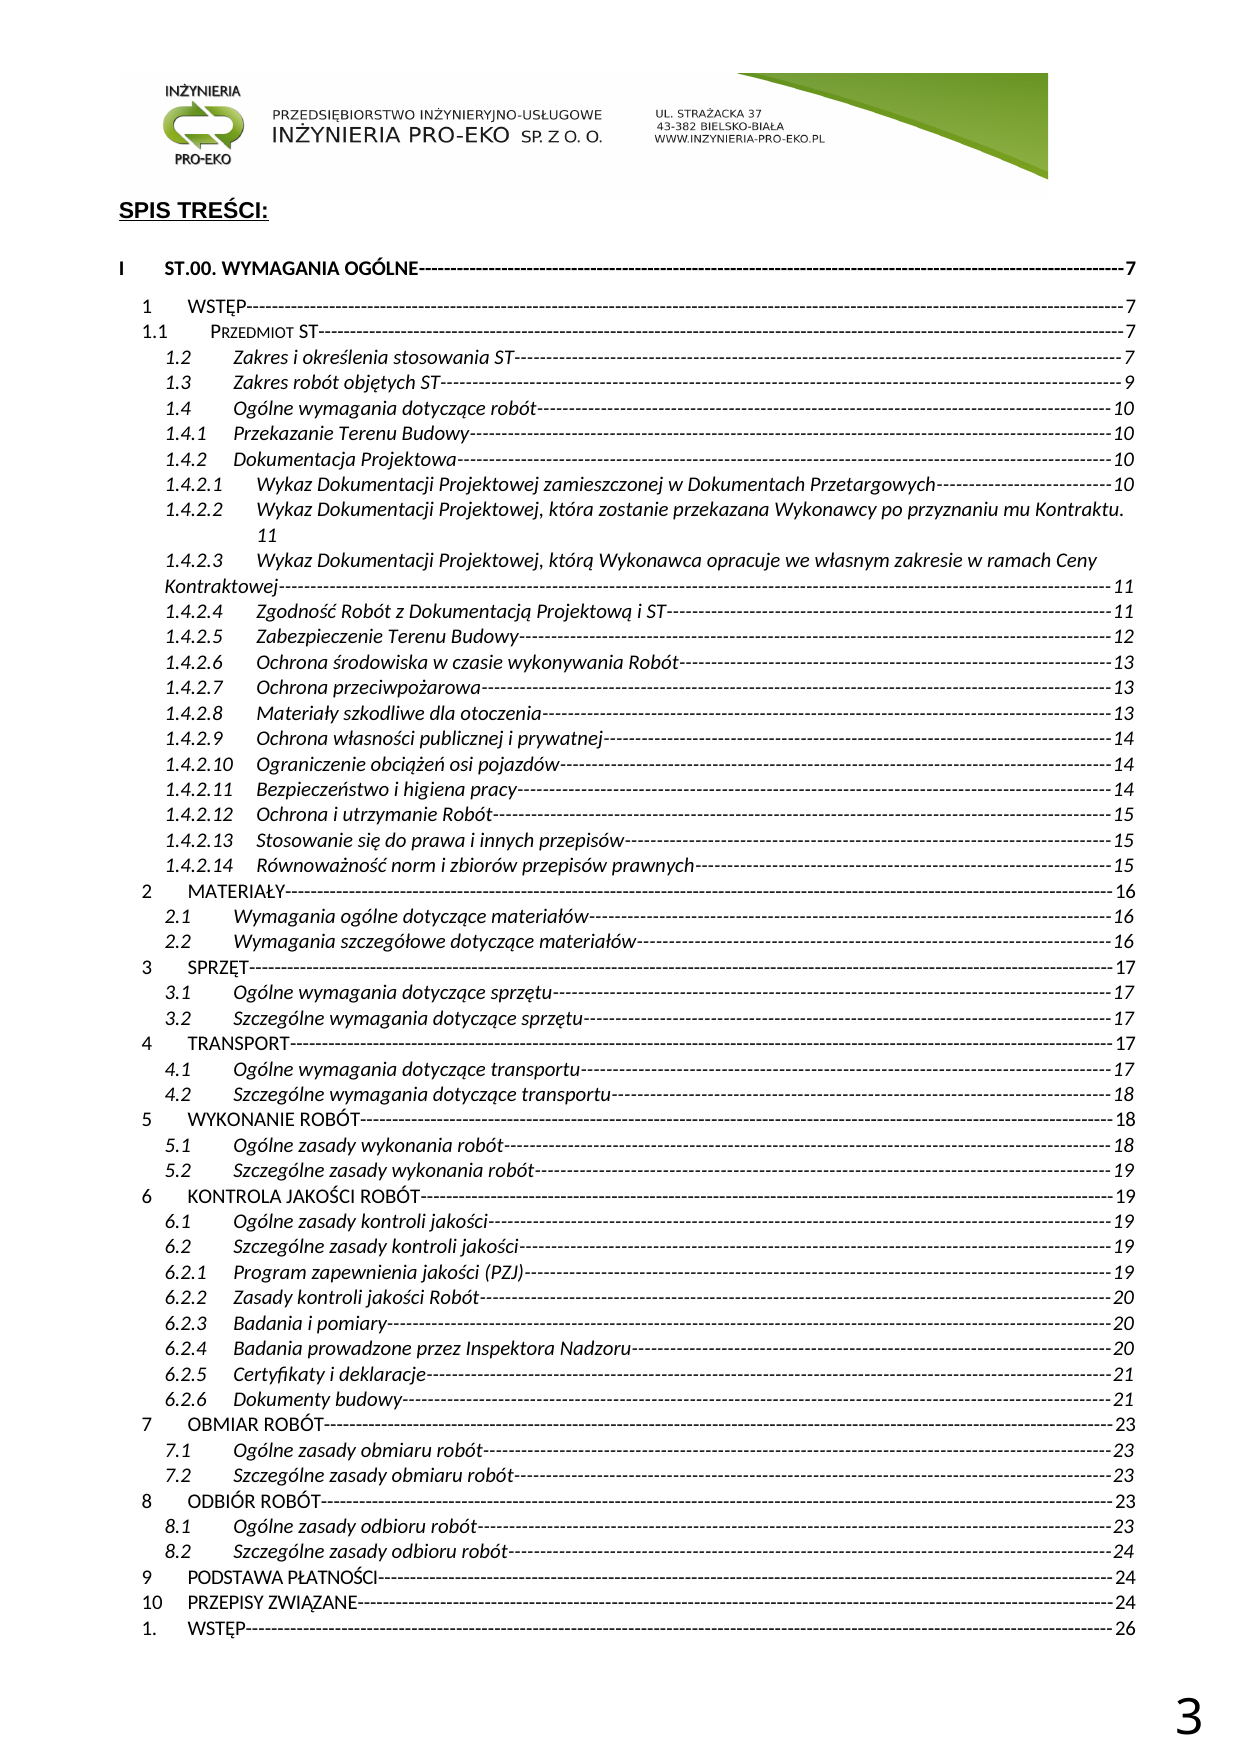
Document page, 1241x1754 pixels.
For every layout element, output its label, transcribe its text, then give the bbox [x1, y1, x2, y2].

text 8.2 Szczególne zasady odbioru robót 24 [164, 1539, 1138, 1564]
text 6.1 Ogólne zasady kontroli jakości 19 [164, 1208, 1138, 1234]
text 6.2.6 Dokumenty budowy 21 [164, 1386, 1138, 1412]
text 1.4.1 Przekazanie Terenu Budowy 10 [164, 420, 1138, 446]
text 1. WSTĘP 26 [141, 1615, 1138, 1640]
text 3 SPRZĘT 17 [141, 954, 1138, 979]
text 1.4.2.3 Wykaz Dokumentacji Projektowej, którą Wykonawca opracuje we własnym zakresie w ramach Ceny Kontraktowej 11 [164, 547, 1138, 598]
text 1.4.2.5 Zabezpieczenie Terenu Budowy 12 [164, 624, 1138, 649]
text 1.4.2.4 Zgodność Robót z Dokumentacją Projektową i ST 11 [164, 598, 1138, 624]
text 1 WSTĘP 7 [141, 293, 1138, 319]
text 8 ODBIÓR ROBÓT 23 [141, 1488, 1138, 1513]
text 6.2 Szczególne zasady kontroli jakości 19 [164, 1234, 1138, 1259]
text 4.2 Szczególne wymagania dotyczące transportu 18 [164, 1081, 1138, 1107]
text 6.2.5 Certyfikaty i deklaracje 21 [164, 1361, 1138, 1386]
text 6.2.2 Zasady kontroli jakości Robót 20 [164, 1284, 1138, 1310]
picture [118, 73, 1049, 198]
text 2 MATERIAŁY 16 [141, 878, 1138, 903]
text 4.1 Ogólne wymagania dotyczące transportu 17 [164, 1056, 1138, 1081]
text 1.2 Zakres i określenia stosowania ST 7 [164, 344, 1138, 369]
text 1.3 Zakres robót objętych ST 9 [164, 369, 1138, 395]
text 1.4.2.1 Wykaz Dokumentacji Projektowej zamieszczonej w Dokumentach Przetargowych 10 [164, 471, 1138, 497]
text 1.4.2.11 Bezpieczeństwo i higiena pracy 14 [164, 776, 1138, 802]
text 6 KONTROLA JAKOŚCI ROBÓT 19 [141, 1183, 1138, 1208]
text 1.1 Przedmiot ST 7 [141, 319, 1138, 344]
text 5 WYKONANIE ROBÓT 18 [141, 1107, 1138, 1132]
text 5.1 Ogólne zasady wykonania robót 18 [164, 1132, 1138, 1157]
text I ST.00. WYMAGANIA OGÓLNE 7 [118, 255, 1138, 281]
text 1.4.2.7 Ochrona przeciwpożarowa 13 [164, 674, 1138, 700]
text 2.2 Wymagania szczegółowe dotyczące materiałów 16 [164, 929, 1138, 954]
text 1.4.2.10 Ograniczenie obciążeń osi pojazdów 14 [164, 751, 1138, 776]
text 1.4.2 Dokumentacja Projektowa 10 [164, 446, 1138, 471]
text 6.2.1 Program zapewnienia jakości (PZJ) 19 [164, 1259, 1138, 1284]
text 2.1 Wymagania ogólne dotyczące materiałów 16 [164, 903, 1138, 929]
text 7.2 Szczególne zasady obmiaru robót 23 [164, 1462, 1138, 1488]
text 7 OBMIAR ROBÓT 23 [141, 1412, 1138, 1437]
text 1.4.2.14 Równoważność norm i zbiorów przepisów prawnych 15 [164, 852, 1138, 878]
text 1.4.2.8 Materiały szkodliwe dla otoczenia 13 [164, 700, 1138, 725]
text 3.2 Szczególne wymagania dotyczące sprzętu 17 [164, 1005, 1138, 1030]
text 1.4 Ogólne wymagania dotyczące robót 10 [164, 395, 1138, 420]
text 1.4.2.9 Ochrona własności publicznej i prywatnej 14 [164, 725, 1138, 751]
text 5.2 Szczególne zasady wykonania robót 19 [164, 1157, 1138, 1183]
text 8.1 Ogólne zasady odbioru robót 23 [164, 1513, 1138, 1539]
text 1.4.2.12 Ochrona i utrzymanie Robót 15 [164, 802, 1138, 827]
text 1.4.2.2 Wykaz Dokumentacji Projektowej, która zostanie przekazana Wykonawcy po przyznaniu mu Kontraktu. 11 [164, 497, 1138, 547]
text 9 PODSTAWA PŁATNOŚCI 24 [141, 1564, 1138, 1589]
text 1.4.2.6 Ochrona środowiska w czasie wykonywania Robót 13 [164, 649, 1138, 674]
text 6.2.4 Badania prowadzone przez Inspektora Nadzoru 20 [164, 1335, 1138, 1361]
text 6.2.3 Badania i pomiary 20 [164, 1310, 1138, 1335]
text 1.4.2.13 Stosowanie się do prawa i innych przepisów 15 [164, 827, 1138, 852]
text 10 PRZEPISY ZWIĄZANE 24 [141, 1589, 1138, 1615]
text 3.1 Ogólne wymagania dotyczące sprzętu 17 [164, 979, 1138, 1005]
text 4 TRANSPORT 17 [141, 1030, 1138, 1056]
text SPIS TREŚCI: [118, 197, 1138, 223]
text 7.1 Ogólne zasady obmiaru robót 23 [164, 1437, 1138, 1462]
